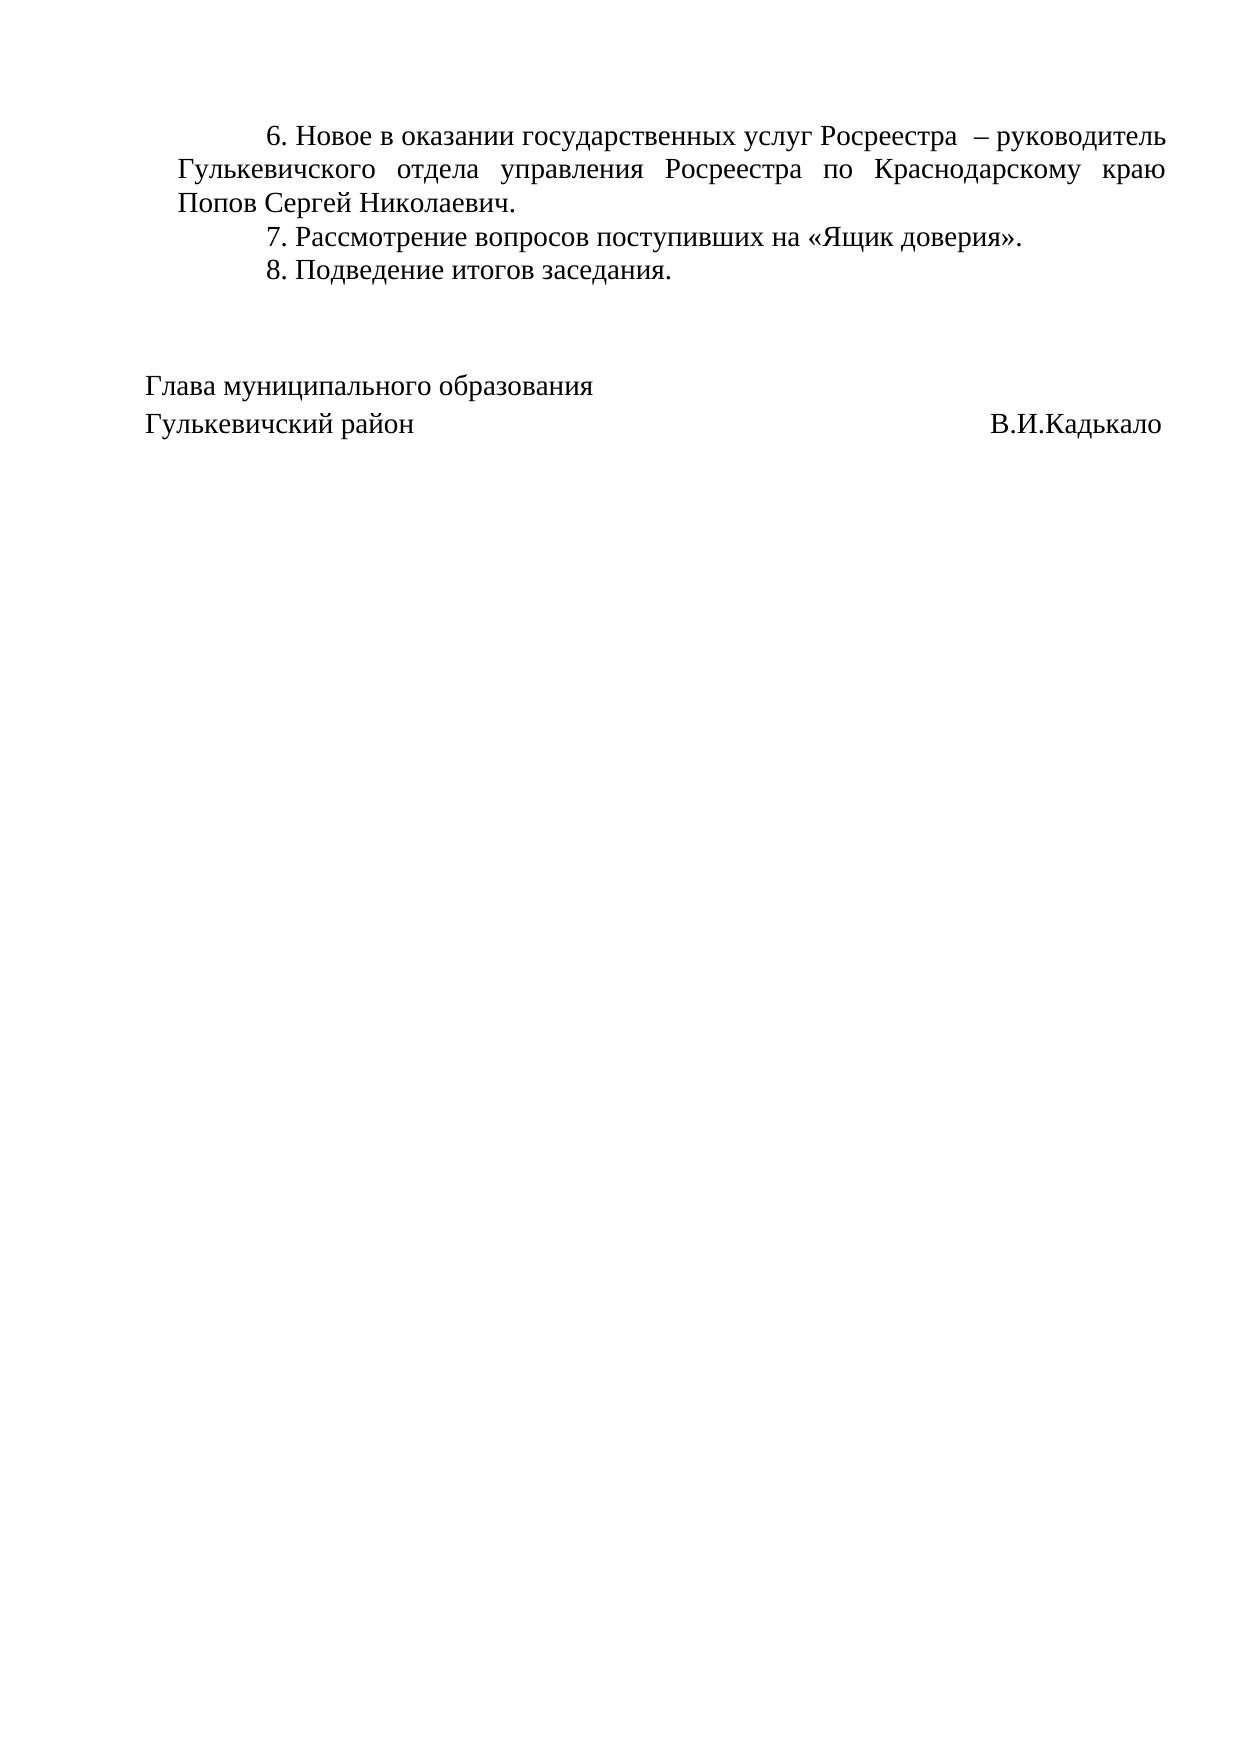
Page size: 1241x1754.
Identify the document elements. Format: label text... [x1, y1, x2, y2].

text 6. Новое в оказании государственных услуг Росреестра – руководитель Гулькевичского отдела управления Росреестра по Краснодарскому краю Попов Сергей Николаевич. [177, 118, 1167, 219]
text Глава муниципального образования [135, 368, 1167, 401]
text 8. Подведение итогов заседания. [266, 252, 1167, 286]
text Гулькевичский район В.И.Кадькало [135, 406, 1167, 440]
text 7. Рассмотрение вопросов поступивших на «Ящик доверия». [177, 219, 1167, 252]
